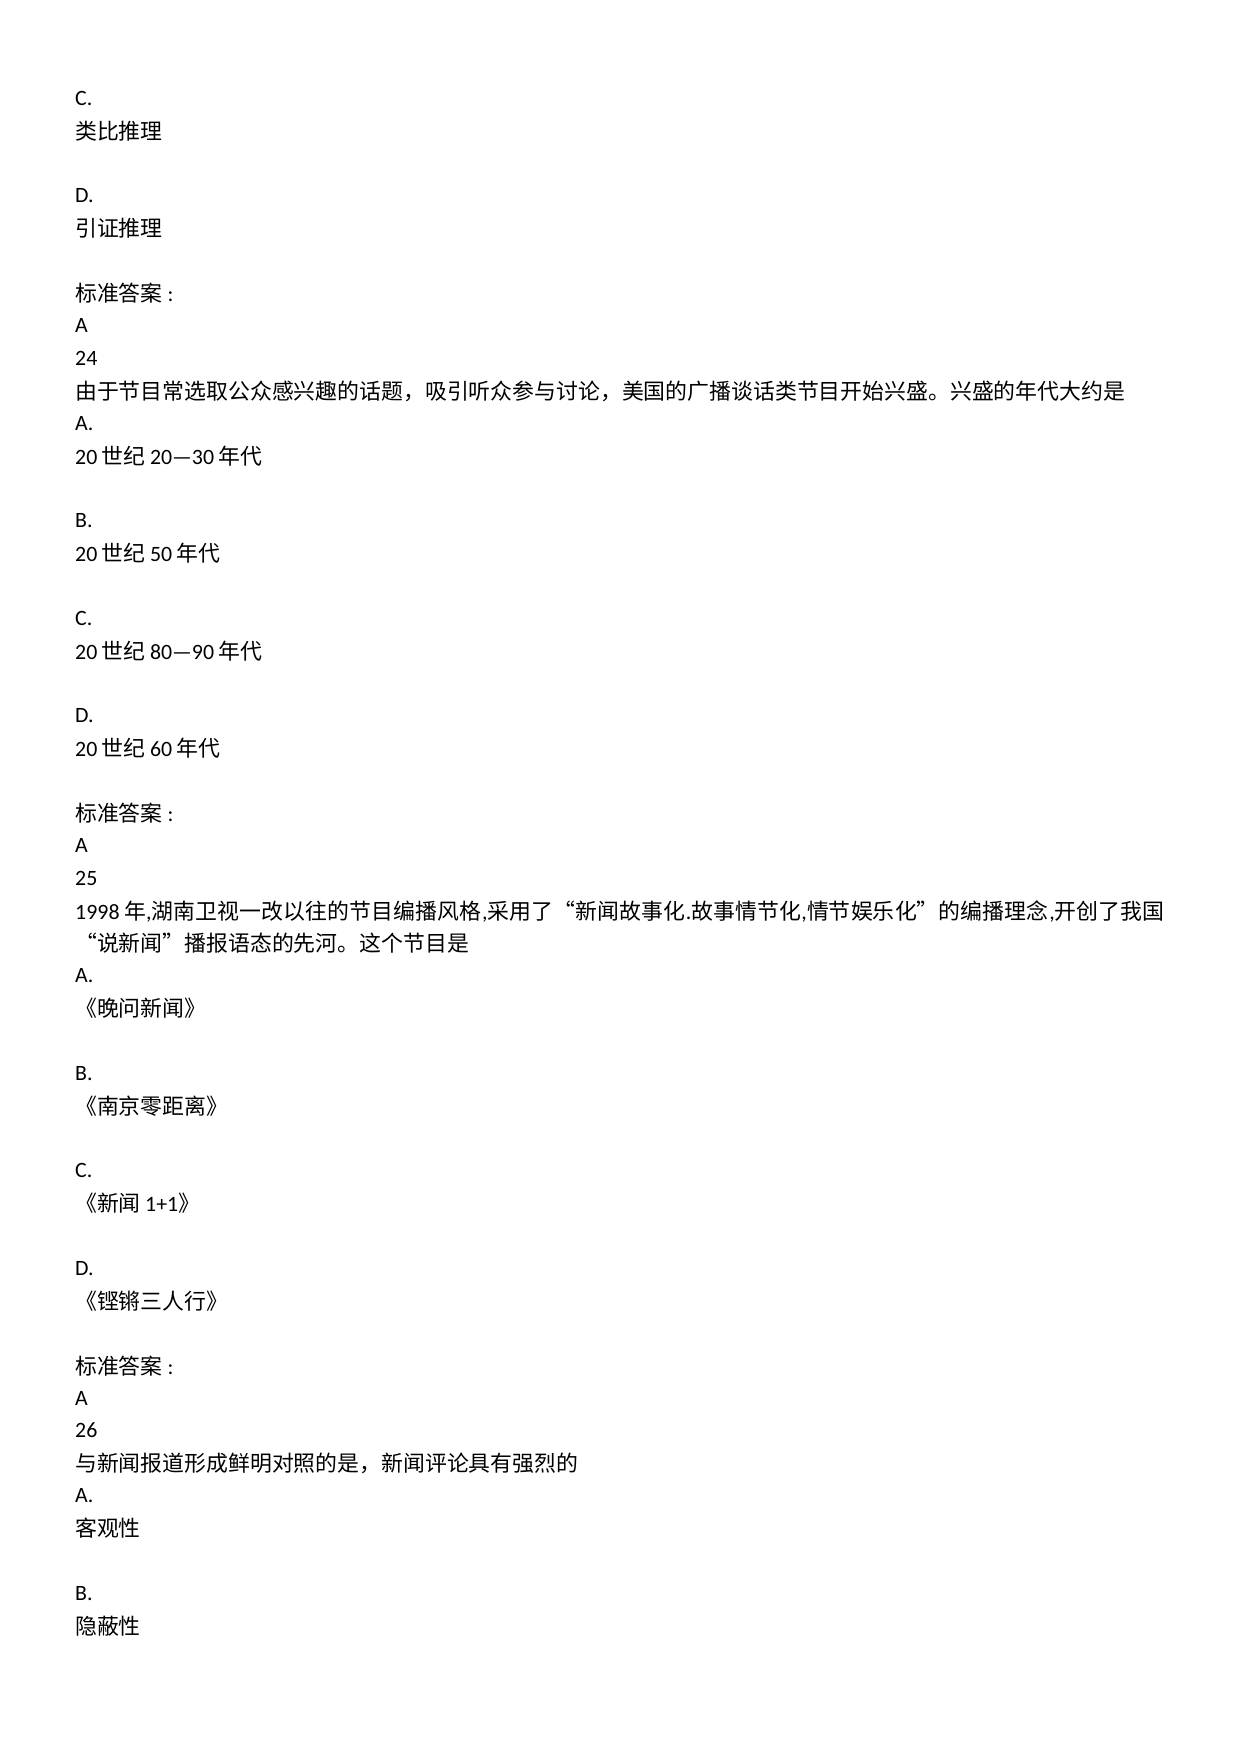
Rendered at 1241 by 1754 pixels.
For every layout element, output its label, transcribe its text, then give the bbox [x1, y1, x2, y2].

text D. [75, 1251, 1165, 1283]
text A [75, 308, 1165, 341]
text B. [75, 1056, 1165, 1088]
text 20世纪50年代 [75, 536, 1165, 568]
text B. [75, 503, 1165, 536]
text 客观性 [75, 1511, 1165, 1543]
text 类比推理 [75, 113, 1165, 146]
text C. [75, 1153, 1165, 1186]
text 隐蔽性 [75, 1608, 1165, 1641]
text 由于节目常选取公众感兴趣的话题，吸引听众参与讨论，美国的广播谈话类节目开始兴盛。兴盛的年代大约是 [75, 373, 1165, 406]
text 24 [75, 341, 1165, 373]
text 《晚问新闻》 [75, 991, 1165, 1023]
text 《铿锵三人行》 [75, 1283, 1165, 1316]
text 与新闻报道形成鲜明对照的是，新闻评论具有强烈的 [75, 1446, 1165, 1478]
text D. [75, 178, 1165, 211]
text A [75, 828, 1165, 861]
text A. [75, 1478, 1165, 1511]
text A. [75, 406, 1165, 438]
text 引证推理 [75, 211, 1165, 243]
text 20世纪20—30年代 [75, 438, 1165, 471]
text C. [75, 601, 1165, 633]
text B. [75, 1576, 1165, 1608]
text 20世纪60年代 [75, 731, 1165, 763]
text 标准答案 : [75, 1348, 1165, 1381]
text 《新闻1+1》 [75, 1186, 1165, 1218]
text 标准答案 : [75, 276, 1165, 308]
text 《南京零距离》 [75, 1088, 1165, 1121]
text 1998年,湖南卫视一改以往的节目编播风格,采用了“新闻故事化.故事情节化,情节娱乐化”的编播理念,开创了我国“说新闻”播报语态的先河。这个节目是 [75, 893, 1165, 958]
text D. [75, 698, 1165, 731]
text A [75, 1381, 1165, 1413]
text 标准答案 : [75, 796, 1165, 828]
text 25 [75, 861, 1165, 893]
text C. [75, 81, 1165, 113]
text 20世纪80—90年代 [75, 633, 1165, 666]
text 26 [75, 1413, 1165, 1446]
text A. [75, 958, 1165, 991]
